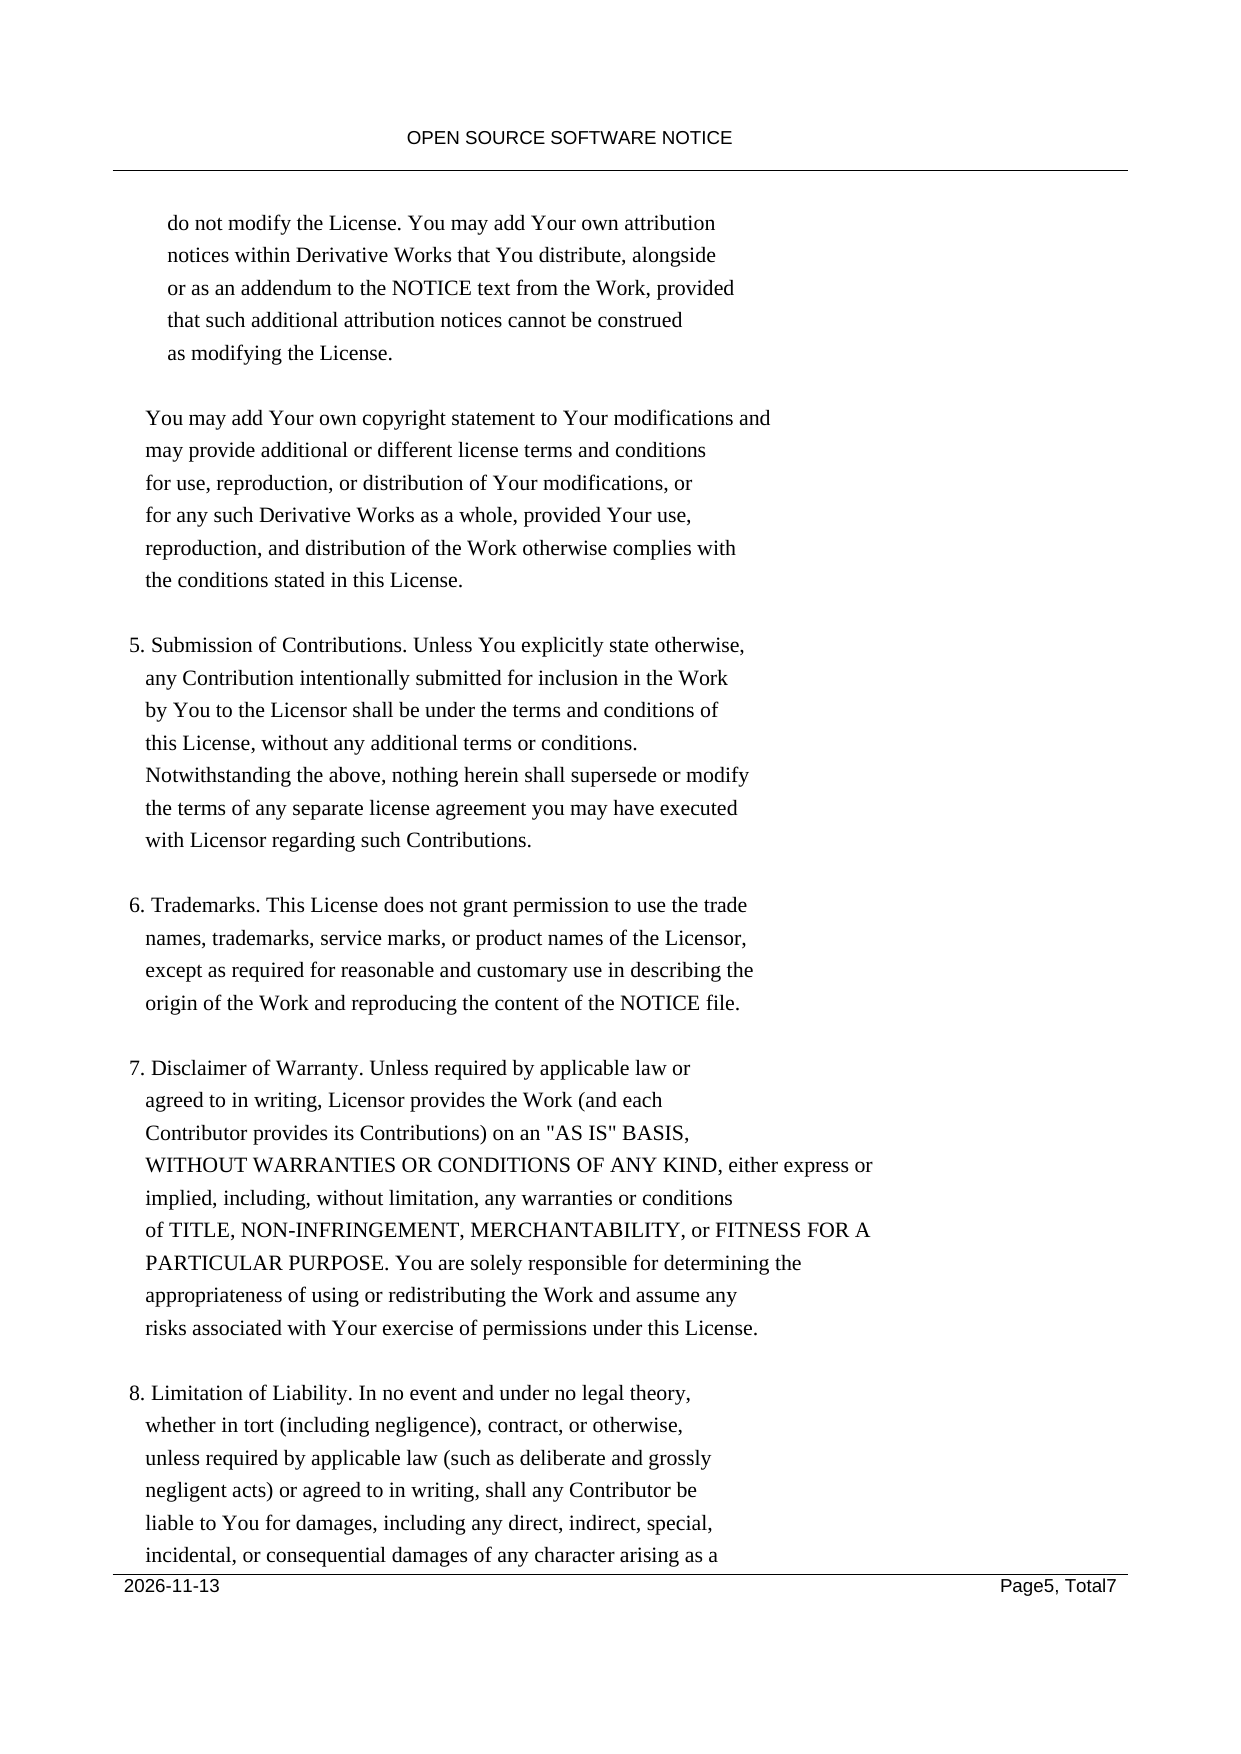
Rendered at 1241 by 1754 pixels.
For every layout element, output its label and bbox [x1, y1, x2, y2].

text [112, 206, 1128, 1571]
